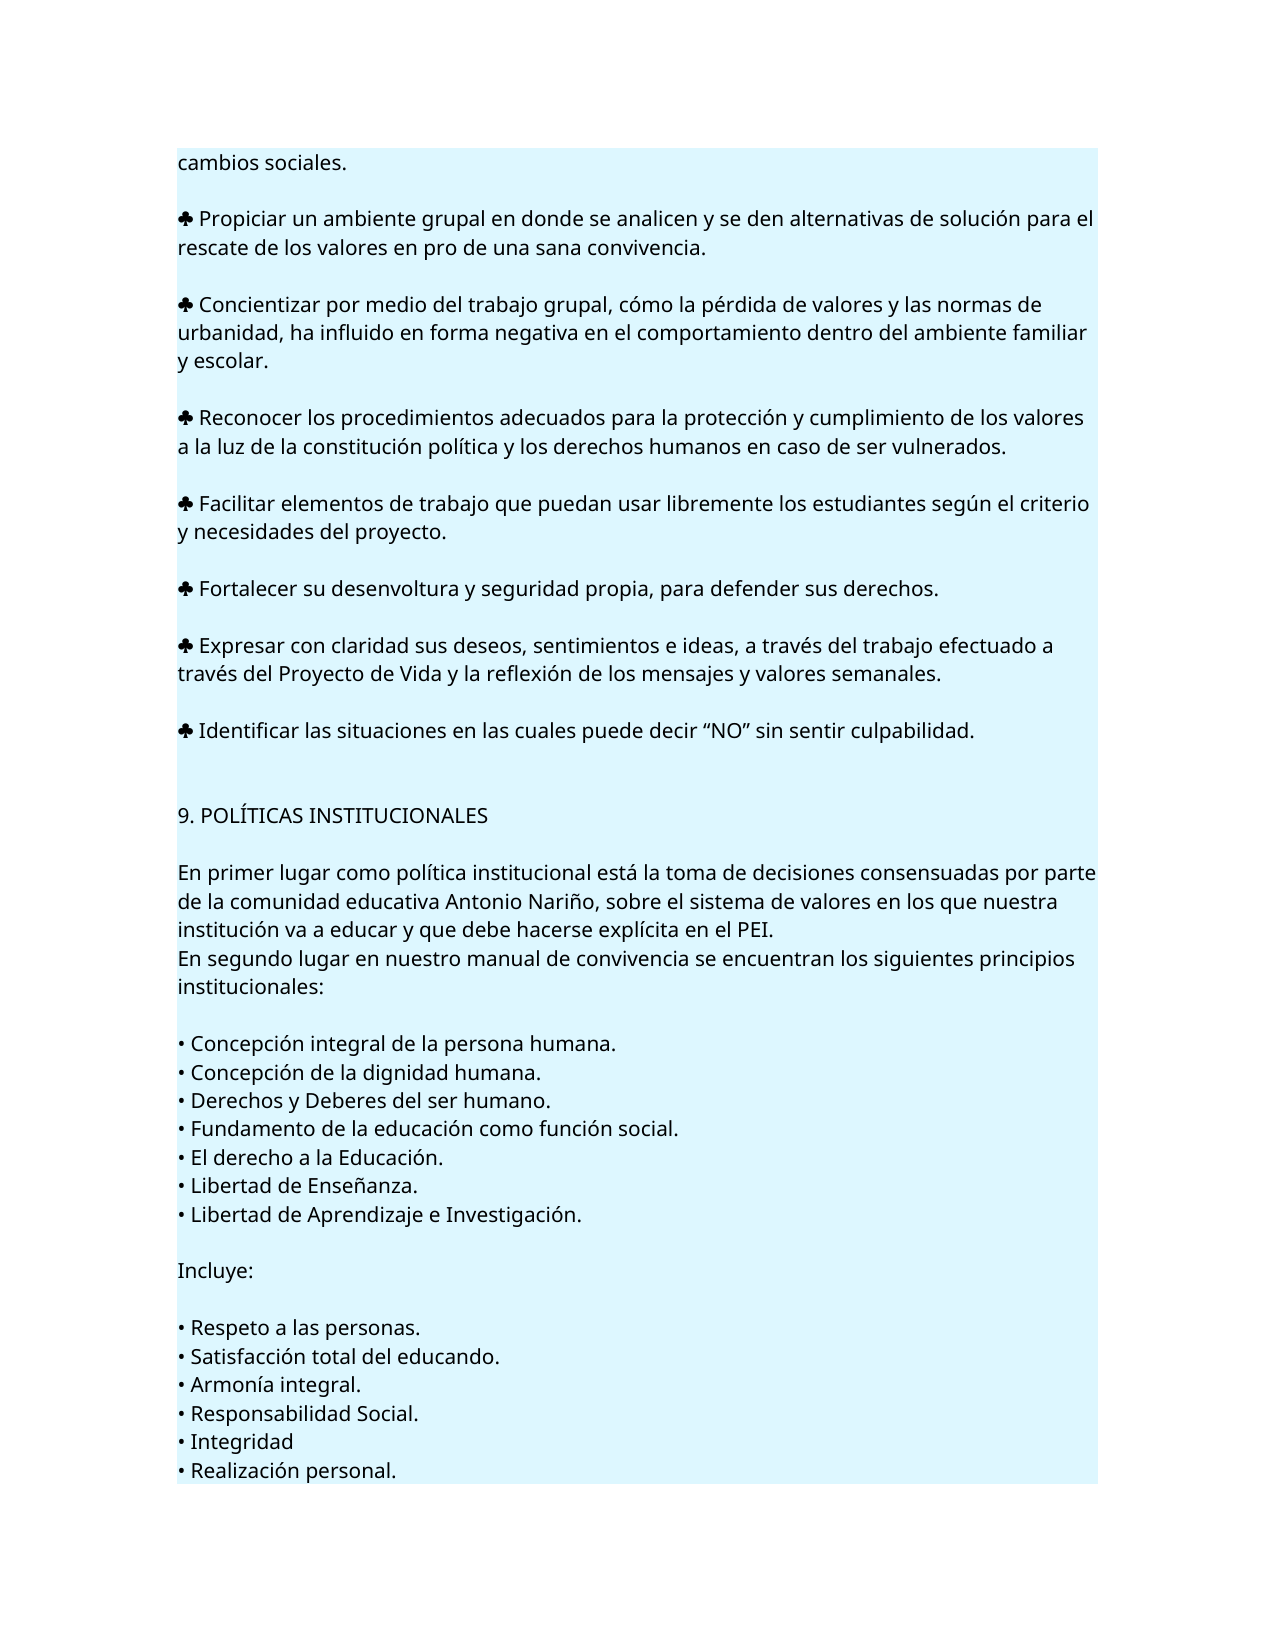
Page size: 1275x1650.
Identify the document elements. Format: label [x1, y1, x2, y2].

text [177, 148, 1098, 1484]
